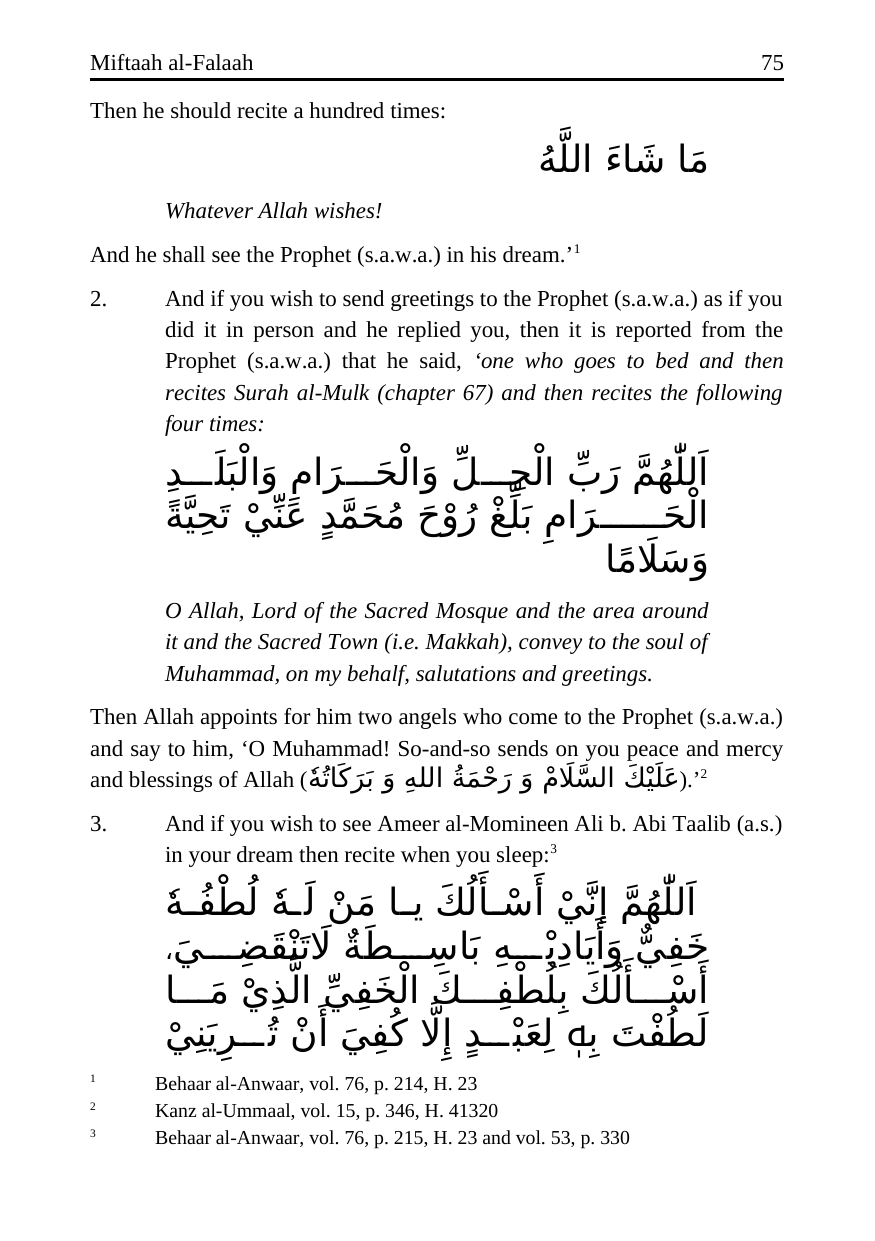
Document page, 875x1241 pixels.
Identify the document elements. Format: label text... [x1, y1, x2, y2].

text Whatever Allah wishes! [165, 194, 709, 225]
text Then Allah appoints for him two angels who come to the Prophet (s.a.w.a.) and say to him, ‘O Muhammad! So-and-so sends on you peace and mercy and blessings of Allah (عَلَيْكَ السَّلَامْ وَ رَحْمَةُ اللهِ وَ بَرَكَاتُهٗ).’ [90, 700, 784, 793]
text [165, 881, 709, 1056]
text Then he should recite a hundred times: [90, 94, 784, 125]
text O Allah, Lord of the Sacred Mosque and the area around it and the Sacred Town (i.e. Makkah), convey to the soul of Muhammad, on my behalf, salutations and greetings. [165, 593, 709, 687]
text مَا شَاءَ اللَّهُ [165, 138, 709, 181]
text And he shall see the Prophet (s.a.w.a.) in his dream.’ [90, 238, 784, 269]
text 3. And if you wish to see Ameer al-Momineen Ali b. Abi Taalib (a.s.) in your dream then recite when you sleep: [90, 806, 784, 868]
text اَللّٰهُمَّ رَبِّ الْحِلِّ وَالْحَرَامِ وَالْبَلَدِ الْحَرَامِ بَلِّغْ رُوْحَ مُحَمَّدٍ عَنِّيْ تَحِيَّةً وَسَلَامًا [165, 450, 709, 581]
text 2. And if you wish to send greetings to the Prophet (s.a.w.a.) as if you did it in person and he replied you, then it is reported from the Prophet (s.a.w.a.) that he said, ‘one who goes to bed and then recites Surah al-Mulk (chapter 67) and then recites the following four times: [90, 281, 784, 438]
